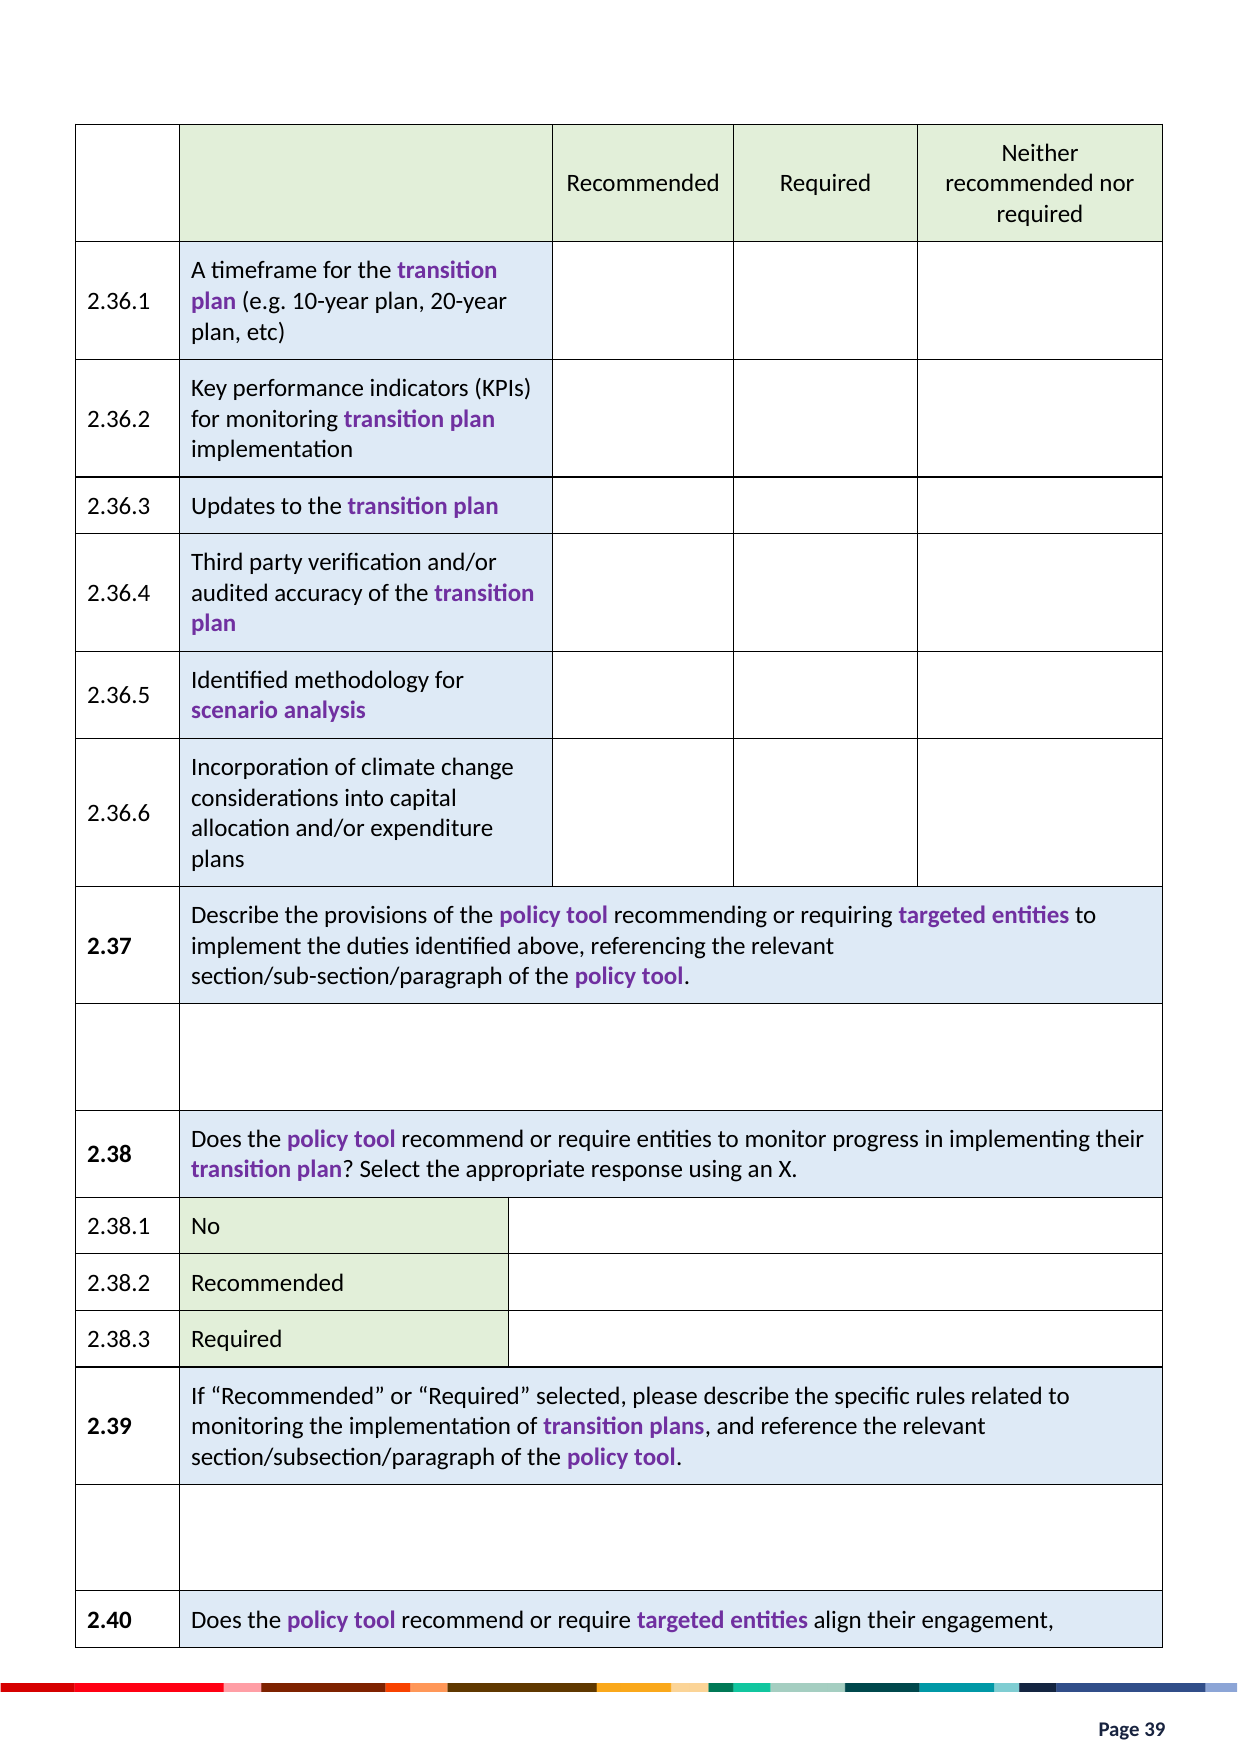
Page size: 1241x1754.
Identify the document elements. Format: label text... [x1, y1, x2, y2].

table_cell [553, 242, 733, 359]
table_cell [553, 534, 733, 651]
table_cell [76, 1004, 179, 1109]
table_cell 2.38 [76, 1111, 179, 1197]
table_cell [553, 652, 733, 738]
table_cell Identified methodology for scenario analysis [180, 652, 552, 738]
table_cell [509, 1311, 1162, 1366]
table_cell [76, 125, 179, 241]
table_cell [509, 1198, 1162, 1253]
table_cell Describe the provisions of the policy tool recommending or requiring targeted entities to implement the duties identified above, referencing the relevant section/sub-section/paragraph of the policy tool. [180, 887, 1162, 1003]
table_cell Updates to the transition plan [180, 478, 552, 533]
table_cell [180, 1004, 1162, 1109]
table_cell 2.38.3 [76, 1311, 179, 1366]
table_cell 2.36.5 [76, 652, 179, 738]
table_cell Neither recommended nor required [918, 125, 1162, 241]
table_cell Does the policy tool recommend or require entities to monitor progress in implementing their transition plan? Select the appropriate response using an X. [180, 1111, 1162, 1197]
table_cell [553, 478, 733, 533]
table_cell [734, 652, 917, 738]
table_cell [918, 360, 1162, 476]
table_cell [734, 242, 917, 359]
table_cell [918, 478, 1162, 533]
table_cell [734, 739, 917, 886]
table_cell Third party verification and/or audited accuracy of the transition plan [180, 534, 552, 651]
table_cell [734, 534, 917, 651]
table_cell Required [180, 1311, 508, 1366]
table_cell 2.40 [76, 1591, 179, 1647]
table_cell Incorporation of climate change considerations into capital allocation and/or expenditure plans [180, 739, 552, 886]
picture [0, 1683, 1236, 1692]
table_cell 2.36.2 [76, 360, 179, 476]
table_cell [553, 739, 733, 886]
table_cell Required [734, 125, 917, 241]
table_cell No [180, 1198, 508, 1253]
table_cell Recommended [180, 1254, 508, 1310]
table_cell [180, 125, 552, 241]
table_cell Key performance indicators (KPIs) for monitoring transition plan implementation [180, 360, 552, 476]
table_cell 2.38.2 [76, 1254, 179, 1310]
table_cell [180, 1485, 1162, 1590]
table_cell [180, 1591, 1162, 1647]
table_cell [918, 652, 1162, 738]
table_cell [734, 478, 917, 533]
table_cell [918, 534, 1162, 651]
table_cell [509, 1254, 1162, 1310]
table_cell 2.39 [76, 1368, 179, 1484]
table_cell 2.37 [76, 887, 179, 1003]
table_cell 2.36.4 [76, 534, 179, 651]
table_cell 2.36.1 [76, 242, 179, 359]
table_cell [76, 1485, 179, 1590]
table_cell [918, 242, 1162, 359]
table_cell [734, 360, 917, 476]
table_cell [918, 739, 1162, 886]
table_cell 2.38.1 [76, 1198, 179, 1253]
table_cell Recommended [553, 125, 733, 241]
table_cell If “Recommended” or “Required” selected, please describe the specific rules related to monitoring the implementation of transition plans, and reference the relevant section/subsection/paragraph of the policy tool. [180, 1368, 1162, 1484]
table_cell [553, 360, 733, 476]
table_cell 2.36.6 [76, 739, 179, 886]
table_cell 2.36.3 [76, 478, 179, 533]
table_cell A timeframe for the transition plan (e.g. 10-year plan, 20-year plan, etc) [180, 242, 552, 359]
